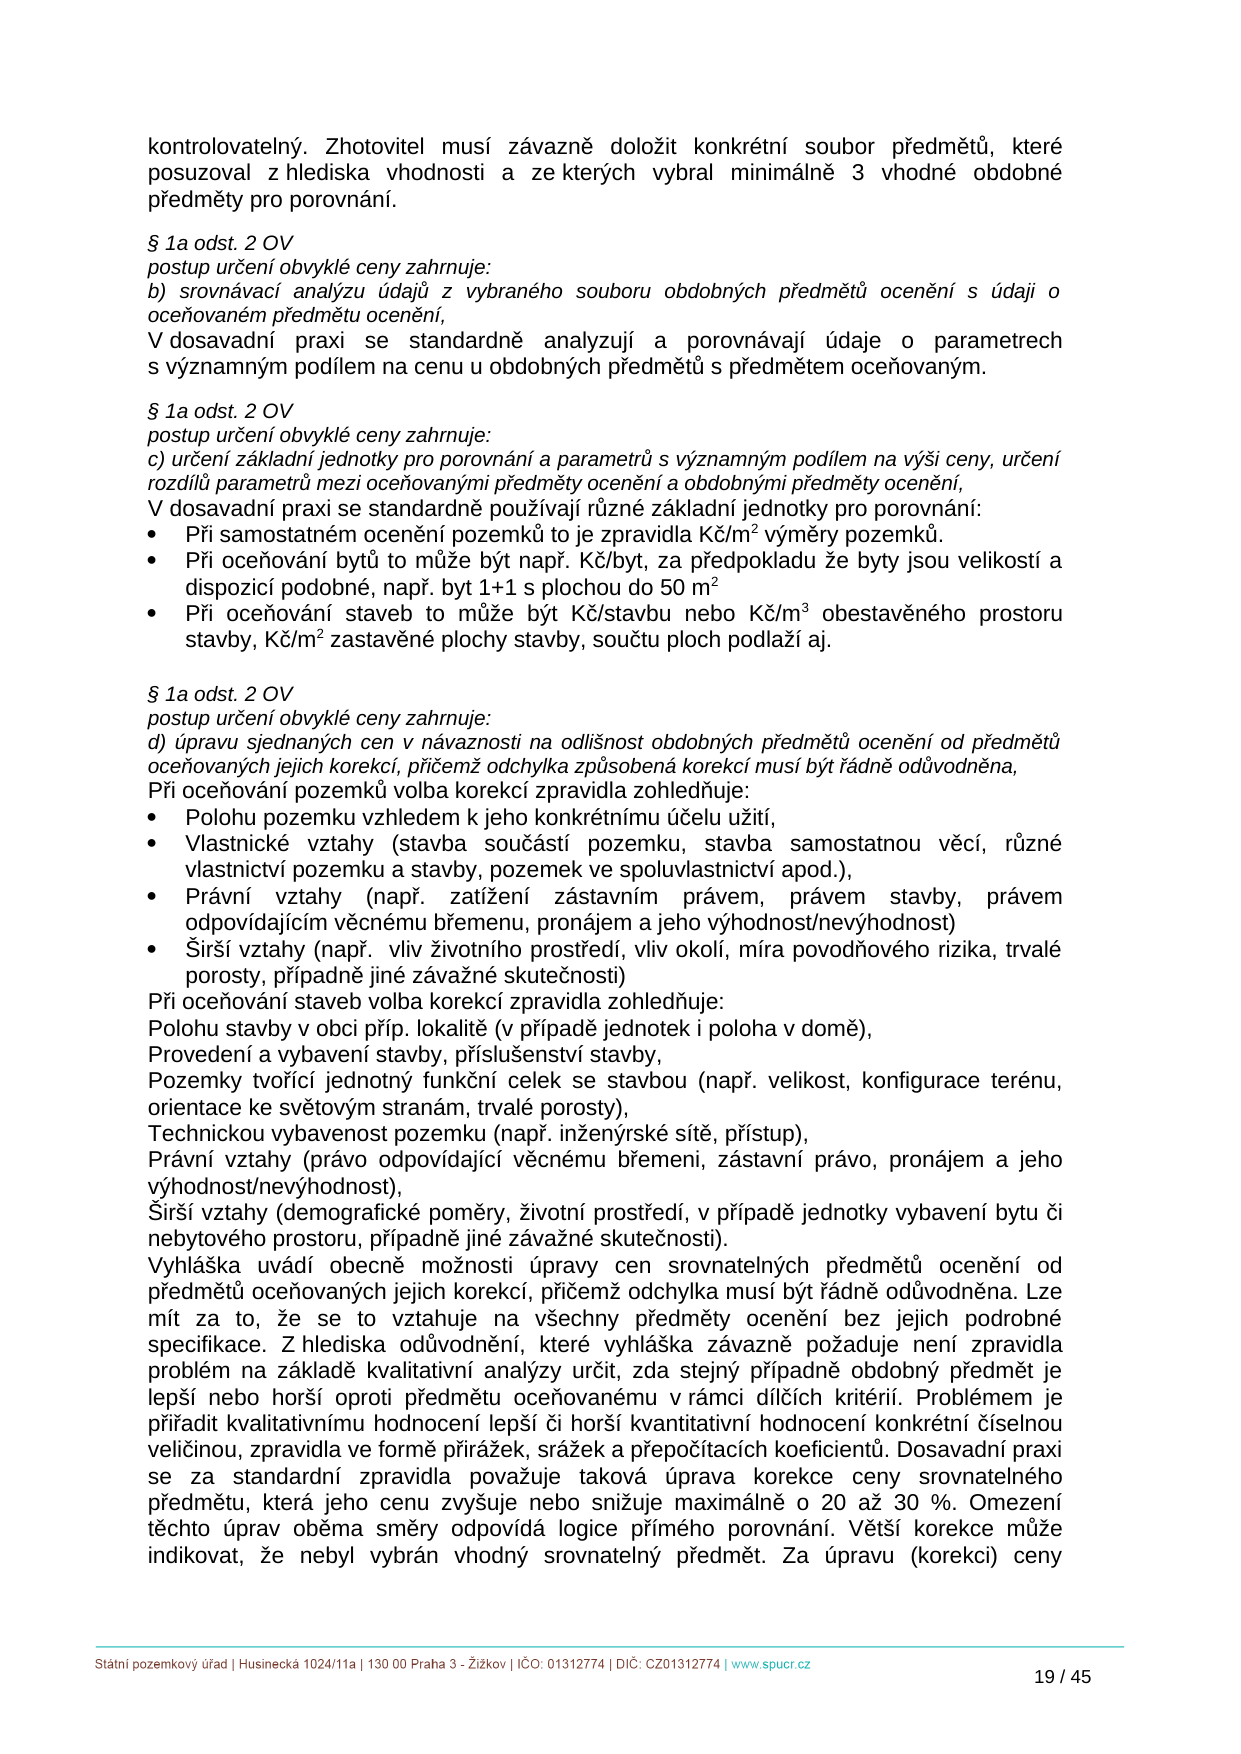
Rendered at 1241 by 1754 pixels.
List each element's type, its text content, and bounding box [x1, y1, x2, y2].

list V dosavadní praxi se standardně používají různé základní jednotky pro porovnání: [148, 495, 1063, 521]
list Při oceňování bytů to může být např. Kč/byt, za předpokladu že byty jsou velikostí a dispozicí podobné, např. byt 1+1 s plochou do 50 m2 [148, 547, 1063, 600]
text § 1a odst. 2 OV [148, 399, 1063, 423]
text c) určení základní jednotky pro porovnání a parametrů s významným podílem na výši ceny, určení rozdílů parametrů mezi oceňovanými předměty ocenění a obdobnými předměty ocenění, [148, 447, 1063, 495]
text § 1a odst. 2 OV [148, 682, 1063, 706]
text postup určení obvyklé ceny zahrnuje: [148, 423, 1063, 447]
text postup určení obvyklé ceny zahrnuje: [148, 255, 1063, 279]
list Polohu stavby v obci příp. lokalitě (v případě jednotek i poloha v domě), [148, 1014, 1063, 1041]
text § 1a odst. 2 OV [148, 231, 1063, 255]
list Při samostatném ocenění pozemků to je zpravidla Kč/m2 výměry pozemků. [148, 521, 1063, 547]
text V dosavadní praxi se standardně analyzují a porovnávají údaje o parametrech s významným podílem na cenu u obdobných předmětů s předmětem oceňovaným. [148, 327, 1063, 380]
list Při oceňování pozemků volba korekcí zpravidla zohledňuje: [148, 777, 1063, 804]
picture [75, 1643, 1148, 1675]
list Vlastnické vztahy (stavba součástí pozemku, stavba samostatnou věcí, různé vlastnictví pozemku a stavby, pozemek ve spoluvlastnictví apod.), [148, 830, 1063, 883]
list Právní vztahy (právo odpovídající věcnému břemeni, zástavní právo, pronájem a jeho výhodnost/nevýhodnost), [148, 1146, 1063, 1199]
list Širší vztahy (např. vliv životního prostředí, vliv okolí, míra povodňového rizika, trvalé porosty, případně jiné závažné skutečnosti) [148, 936, 1063, 988]
list Širší vztahy (demografické poměry, životní prostředí, v případě jednotky vybavení bytu či nebytového prostoru, případně jiné závažné skutečnosti). [148, 1199, 1063, 1252]
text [148, 133, 1063, 212]
list Pozemky tvořící jednotný funkční celek se stavbou (např. velikost, konfigurace terénu, orientace ke světovým stranám, trvalé porosty), [148, 1067, 1063, 1120]
list Provedení a vybavení stavby, příslušenství stavby, [148, 1041, 1063, 1067]
list Při oceňování staveb volba korekcí zpravidla zohledňuje: [148, 988, 1063, 1014]
list Při oceňování staveb to může být Kč/stavbu nebo Kč/m3 obestavěného prostoru stavby, Kč/m2 zastavěné plochy stavby, součtu ploch podlaží aj. [148, 600, 1063, 653]
text d) úpravu sjednaných cen v návaznosti na odlišnost obdobných předmětů ocenění od předmětů oceňovaných jejich korekcí, přičemž odchylka způsobená korekcí musí být řádně odůvodněna, [148, 729, 1063, 777]
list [148, 1252, 1063, 1568]
text postup určení obvyklé ceny zahrnuje: [148, 706, 1063, 729]
list Právní vztahy (např. zatížení zástavním právem, právem stavby, právem odpovídajícím věcnému břemenu, pronájem a jeho výhodnost/nevýhodnost) [148, 883, 1063, 936]
list Technickou vybavenost pozemku (např. inženýrské sítě, přístup), [148, 1120, 1063, 1146]
list Polohu pozemku vzhledem k jeho konkrétnímu účelu užití, [148, 804, 1063, 830]
text b) srovnávací analýzu údajů z vybraného souboru obdobných předmětů ocenění s údaji o oceňovaném předmětu ocenění, [148, 279, 1063, 327]
